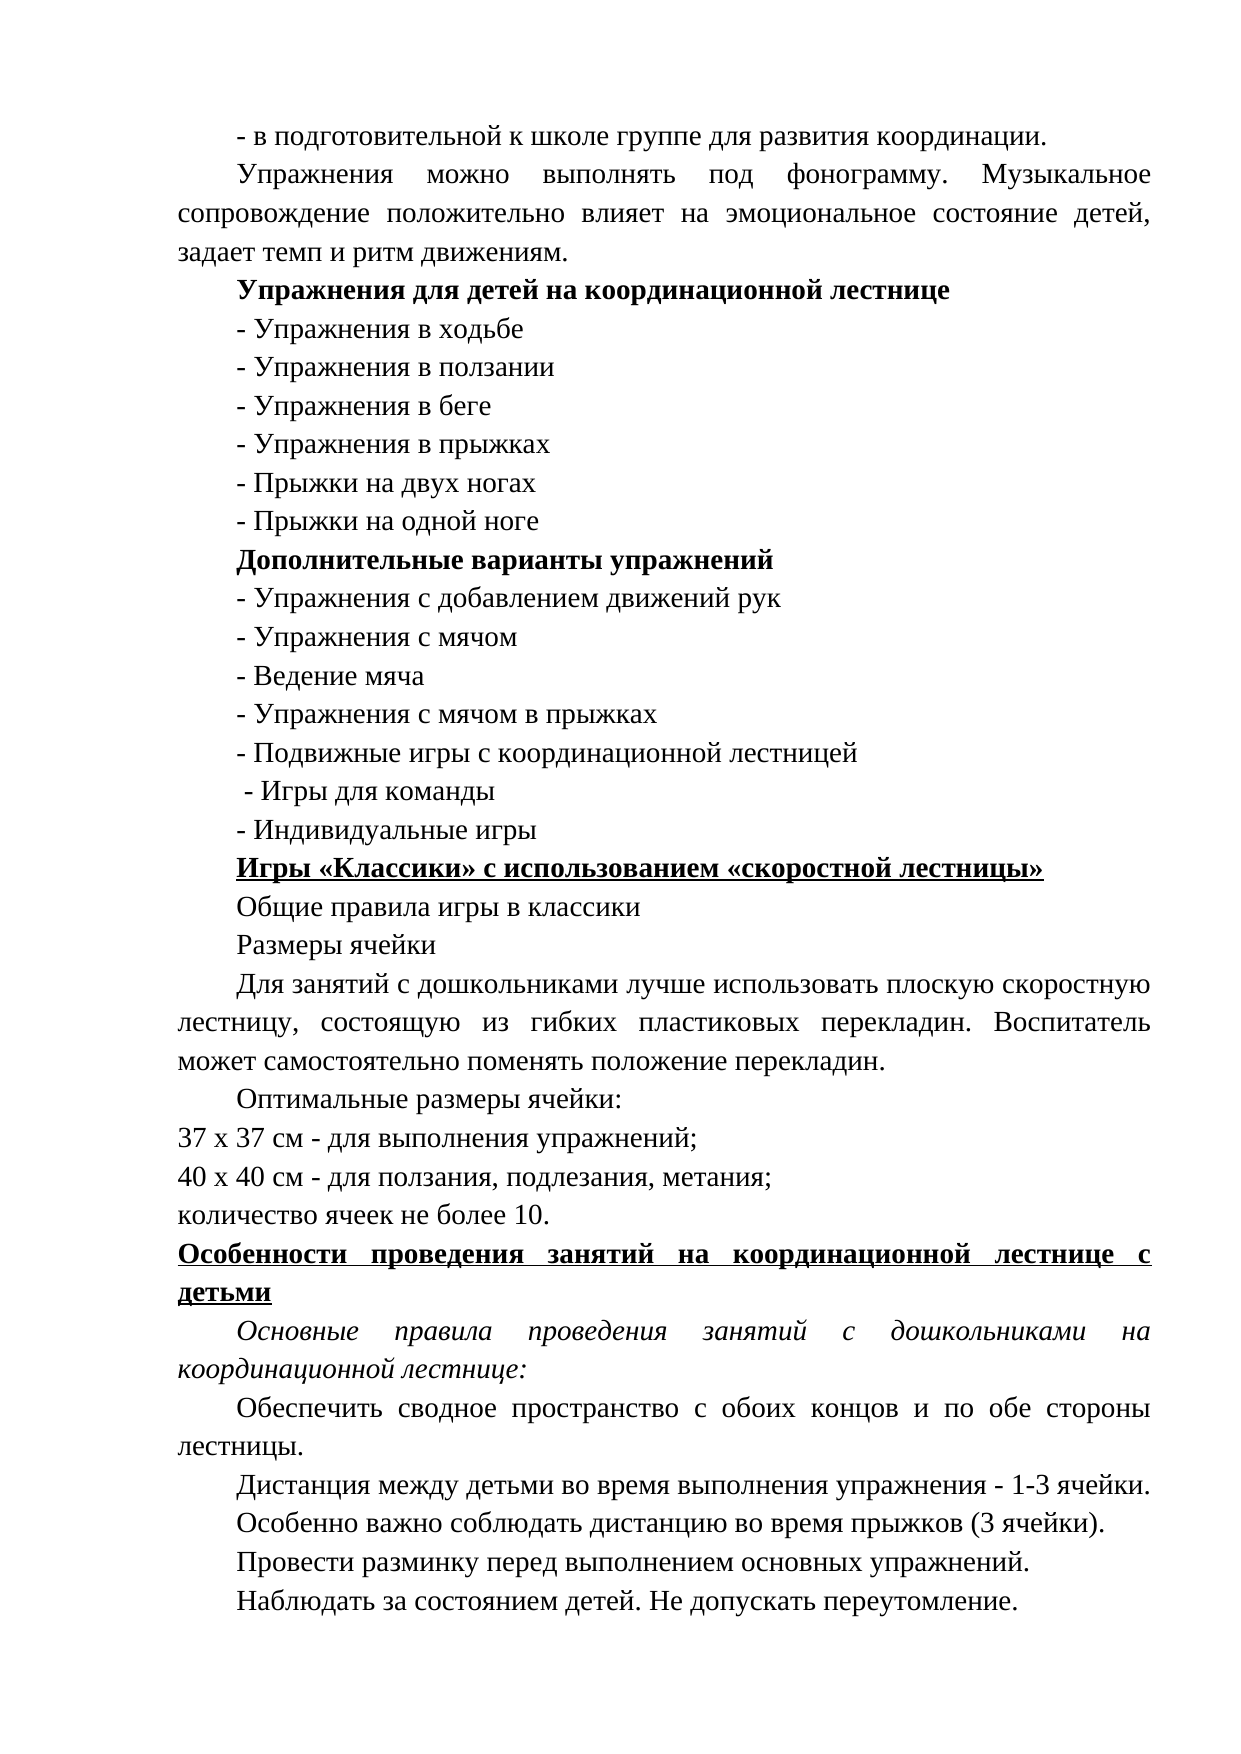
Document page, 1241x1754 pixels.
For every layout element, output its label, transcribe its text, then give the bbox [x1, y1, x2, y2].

text Особенно важно соблюдать дистанцию во время прыжков (3 ячейки). [177, 1506, 1152, 1539]
text Основные правила проведения занятий с дошкольниками на координационной лестнице: [177, 1313, 1152, 1385]
text - Упражнения в беге [177, 388, 1152, 421]
text - Индивидуальные игры [177, 812, 1152, 845]
text Особенности проведения занятий на координационной лестнице с детьми [177, 1266, 1152, 1308]
text Наблюдать за состоянием детей. Не допускать переутомление. [177, 1583, 1152, 1616]
text Размеры ячейки [177, 927, 1152, 961]
text - Ведение мяча [177, 658, 1152, 691]
text Обеспечить сводное пространство с обоих концов и по обе стороны лестницы. [177, 1390, 1152, 1462]
text Дистанция между детьми во время выполнения упражнения - 1-3 ячейки. [177, 1467, 1152, 1501]
text - Упражнения с мячом в прыжках [177, 696, 1152, 730]
text 37 х 37 см - для выполнения упражнений; [177, 1120, 1152, 1154]
text Упражнения можно выполнять под фонограмму. Музыкальное сопровождение положительно влияет на эмоциональное состояние детей, задает темп и ритм движениям. [177, 157, 1152, 267]
text - Упражнения с мячом [177, 619, 1152, 653]
text Провести разминку перед выполнением основных упражнений. [177, 1544, 1152, 1578]
text - в подготовительной к школе группе для развития координации. [177, 118, 1152, 152]
text - Упражнения в прыжках [177, 426, 1152, 460]
text - Игры для команды [177, 773, 1152, 807]
text Особенности проведения занятий на координационной лестнице с детьми [177, 1236, 1152, 1265]
text - Подвижные игры с координационной лестницей [177, 735, 1152, 768]
text Для занятий с дошкольниками лучше использовать плоскую скоростную лестницу, состоящую из гибких пластиковых перекладин. Воспитатель может самостоятельно поменять положение перекладин. [177, 966, 1152, 1077]
text 40 х 40 см - для ползания, подлезания, метания; [177, 1159, 1152, 1192]
text - Упражнения в ползании [177, 349, 1152, 383]
text Упражнения для детей на координационной лестнице [177, 272, 1152, 306]
text - Прыжки на одной ноге [177, 503, 1152, 537]
text Оптимальные размеры ячейки: [177, 1082, 1152, 1115]
text количество ячеек не более 10. [177, 1197, 1152, 1231]
text Дополнительные варианты упражнений [177, 542, 1152, 576]
text - Упражнения в ходьбе [177, 311, 1152, 344]
text - Прыжки на двух ногах [177, 465, 1152, 498]
text Игры «Классики» с использованием «скоростной лестницы» [177, 850, 1152, 884]
text Общие правила игры в классики [177, 889, 1152, 922]
text - Упражнения с добавлением движений рук [177, 581, 1152, 614]
